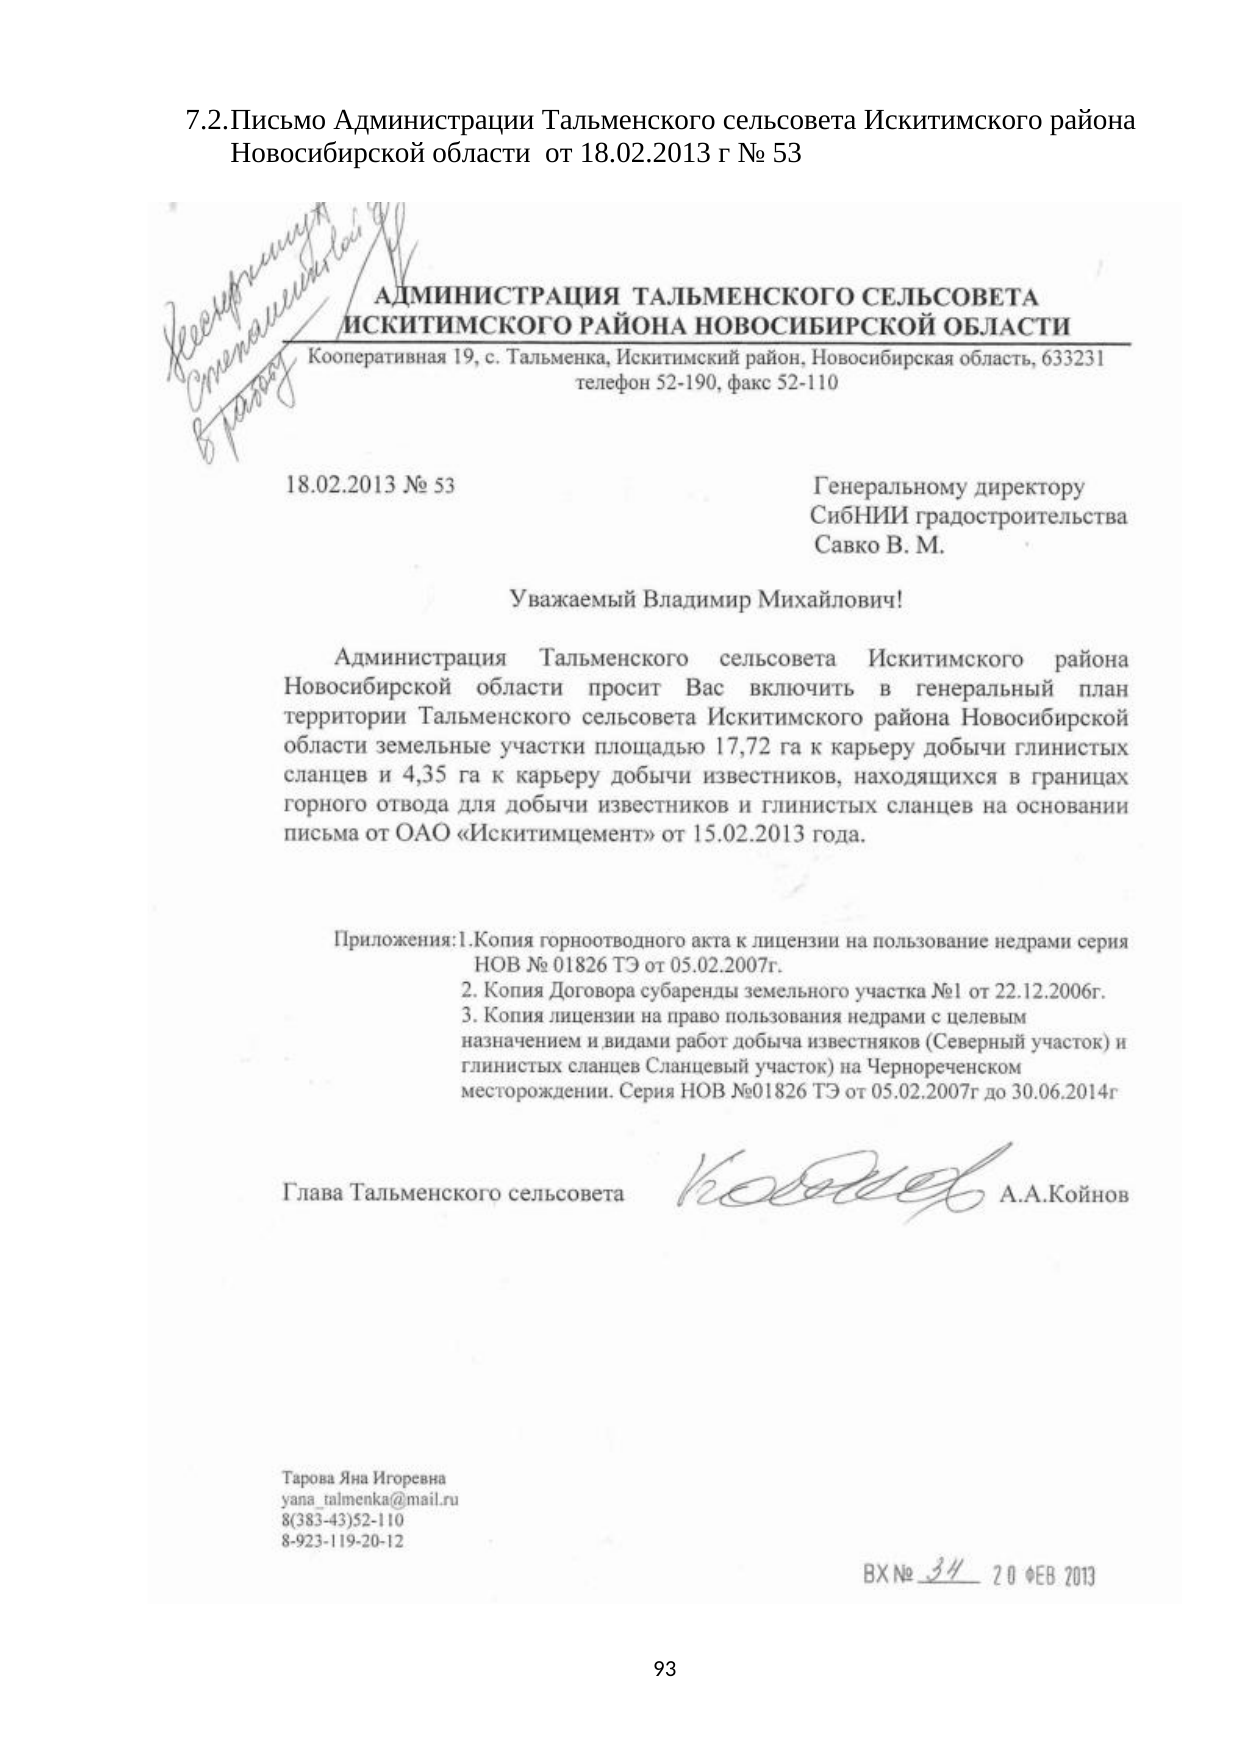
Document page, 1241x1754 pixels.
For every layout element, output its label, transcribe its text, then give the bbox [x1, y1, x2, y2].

picture [147, 202, 1182, 1604]
list Письмо Администрации Тальменского сельсовета Искитимского района Новосибирской области от 18.02.2013 г № 53 [185, 102, 1181, 169]
